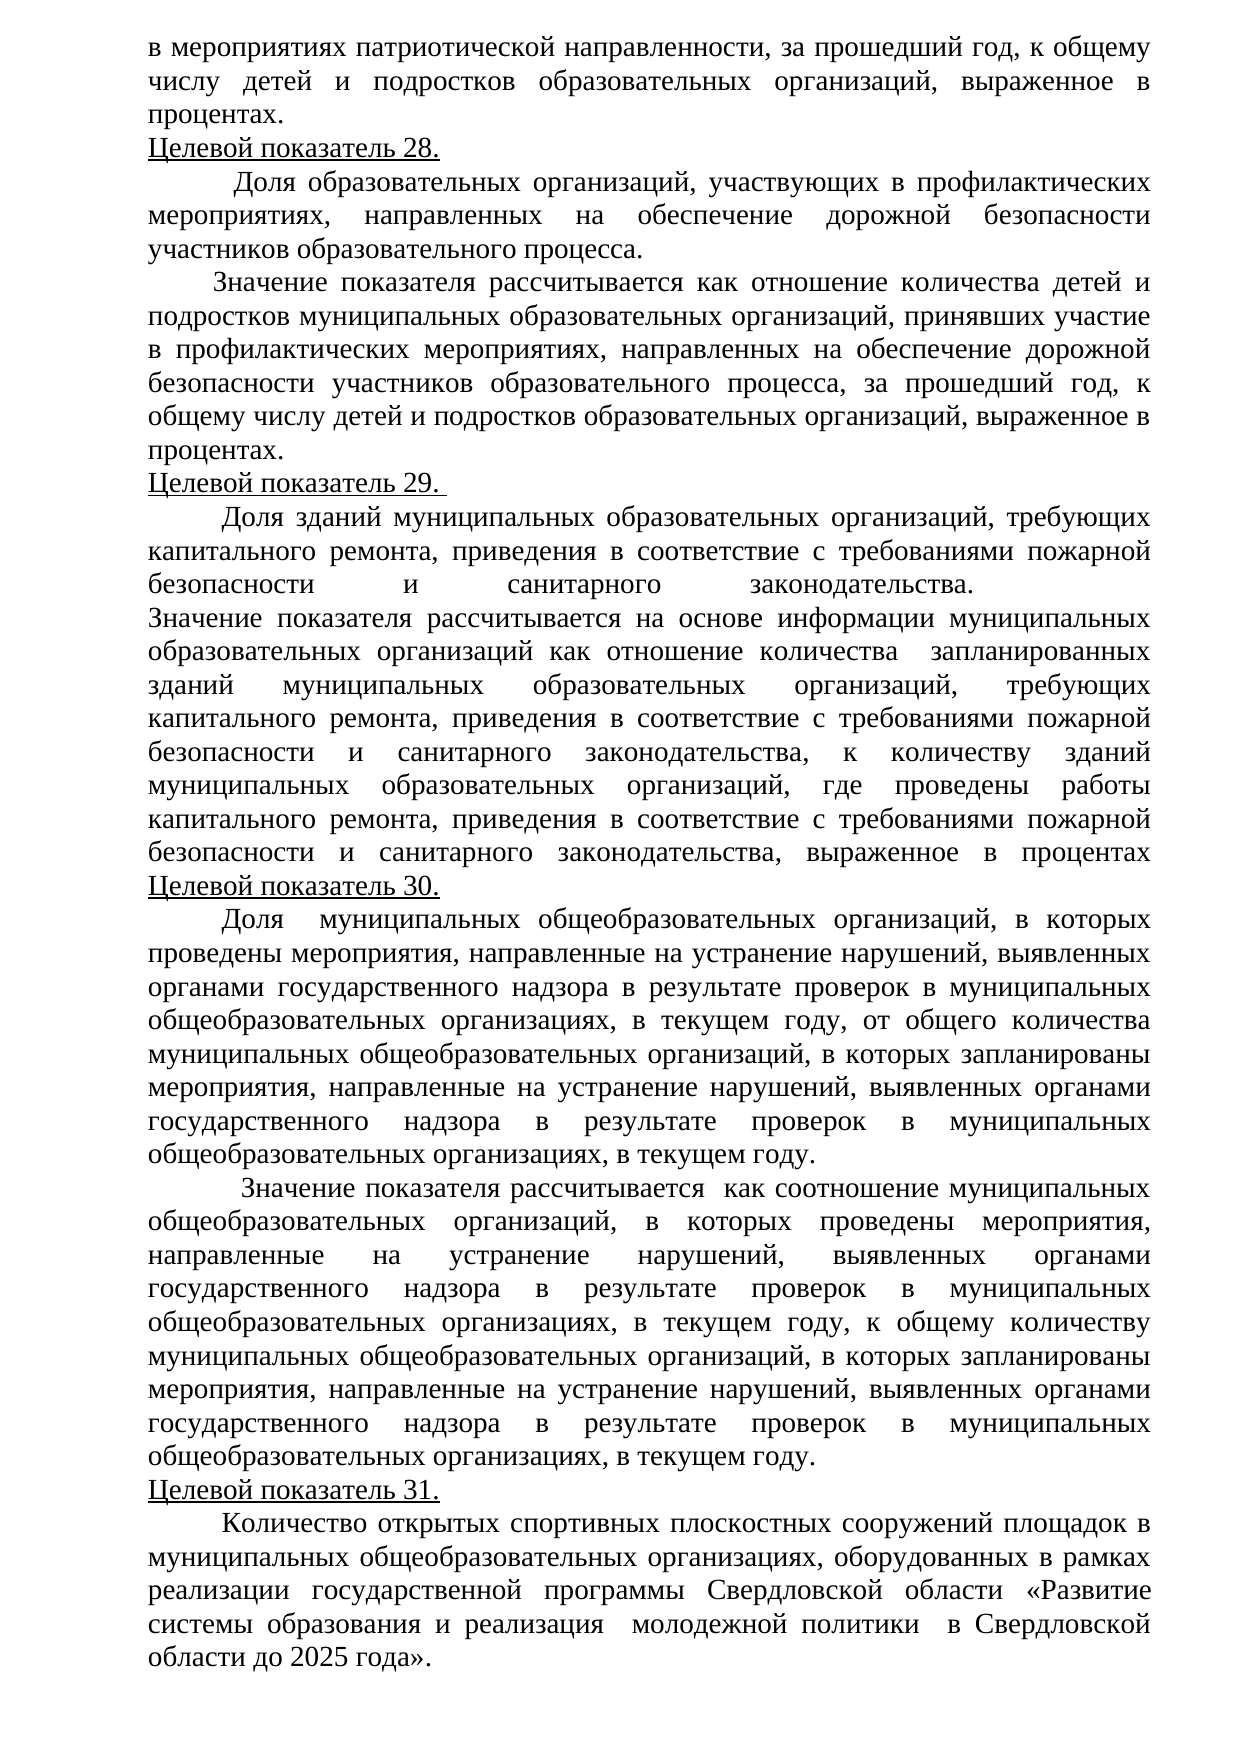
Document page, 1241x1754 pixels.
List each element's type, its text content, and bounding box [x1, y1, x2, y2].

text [148, 29, 1152, 164]
text Значение показателя рассчитывается как отношение количества детей и подростков муниципальных образовательных организаций, принявших участие в профилактических мероприятиях, направленных на обеспечение дорожной безопасности участников образовательного процесса, за прошедший год, к общему числу детей и подростков образовательных организаций, выраженное в процентах. [148, 264, 1152, 466]
text Значение показателя рассчитывается как соотношение муниципальных общеобразовательных организаций, в которых проведены мероприятия, направленные на устранение нарушений, выявленных органами государственного надзора в результате проверок в муниципальных общеобразовательных организациях, в текущем году, к общему количеству муниципальных общеобразовательных организаций, в которых запланированы мероприятия, направленные на устранение нарушений, выявленных органами государственного надзора в результате проверок в муниципальных общеобразовательных организациях, в текущем году. [148, 1170, 1152, 1472]
text Доля образовательных организаций, участвующих в профилактических мероприятиях, направленных на обеспечение дорожной безопасности участников образовательного процесса. [148, 164, 1152, 264]
text Целевой показатель 31. [148, 1472, 1152, 1505]
text Доля зданий муниципальных образовательных организаций, требующих капитального ремонта, приведения в соответствие с требованиями пожарной безопасности и санитарного законодательства. Значение показателя рассчитывается на основе информации муниципальных образовательных организаций как отношение количества запланированных зданий муниципальных образовательных организаций, требующих капитального ремонта, приведения в соответствие с требованиями пожарной безопасности и санитарного законодательства, к количеству зданий муниципальных образовательных организаций, где проведены работы капитального ремонта, приведения в соответствие с требованиями пожарной безопасности и санитарного законодательства, выраженное в процентах Целевой показатель 30. [148, 499, 1152, 902]
text Целевой показатель 29. [148, 466, 1152, 499]
text Количество открытых спортивных плоскостных сооружений площадок в муниципальных общеобразовательных организациях, оборудованных в рамках реализации государственной программы Свердловской области «Развитие системы образования и реализация молодежной политики в Свердловской области до 2025 года». [148, 1505, 1152, 1673]
text Доля муниципальных общеобразовательных организаций, в которых проведены мероприятия, направленные на устранение нарушений, выявленных органами государственного надзора в результате проверок в муниципальных общеобразовательных организациях, в текущем году, от общего количества муниципальных общеобразовательных организаций, в которых запланированы мероприятия, направленные на устранение нарушений, выявленных органами государственного надзора в результате проверок в муниципальных общеобразовательных организациях, в текущем году. [148, 902, 1152, 1170]
